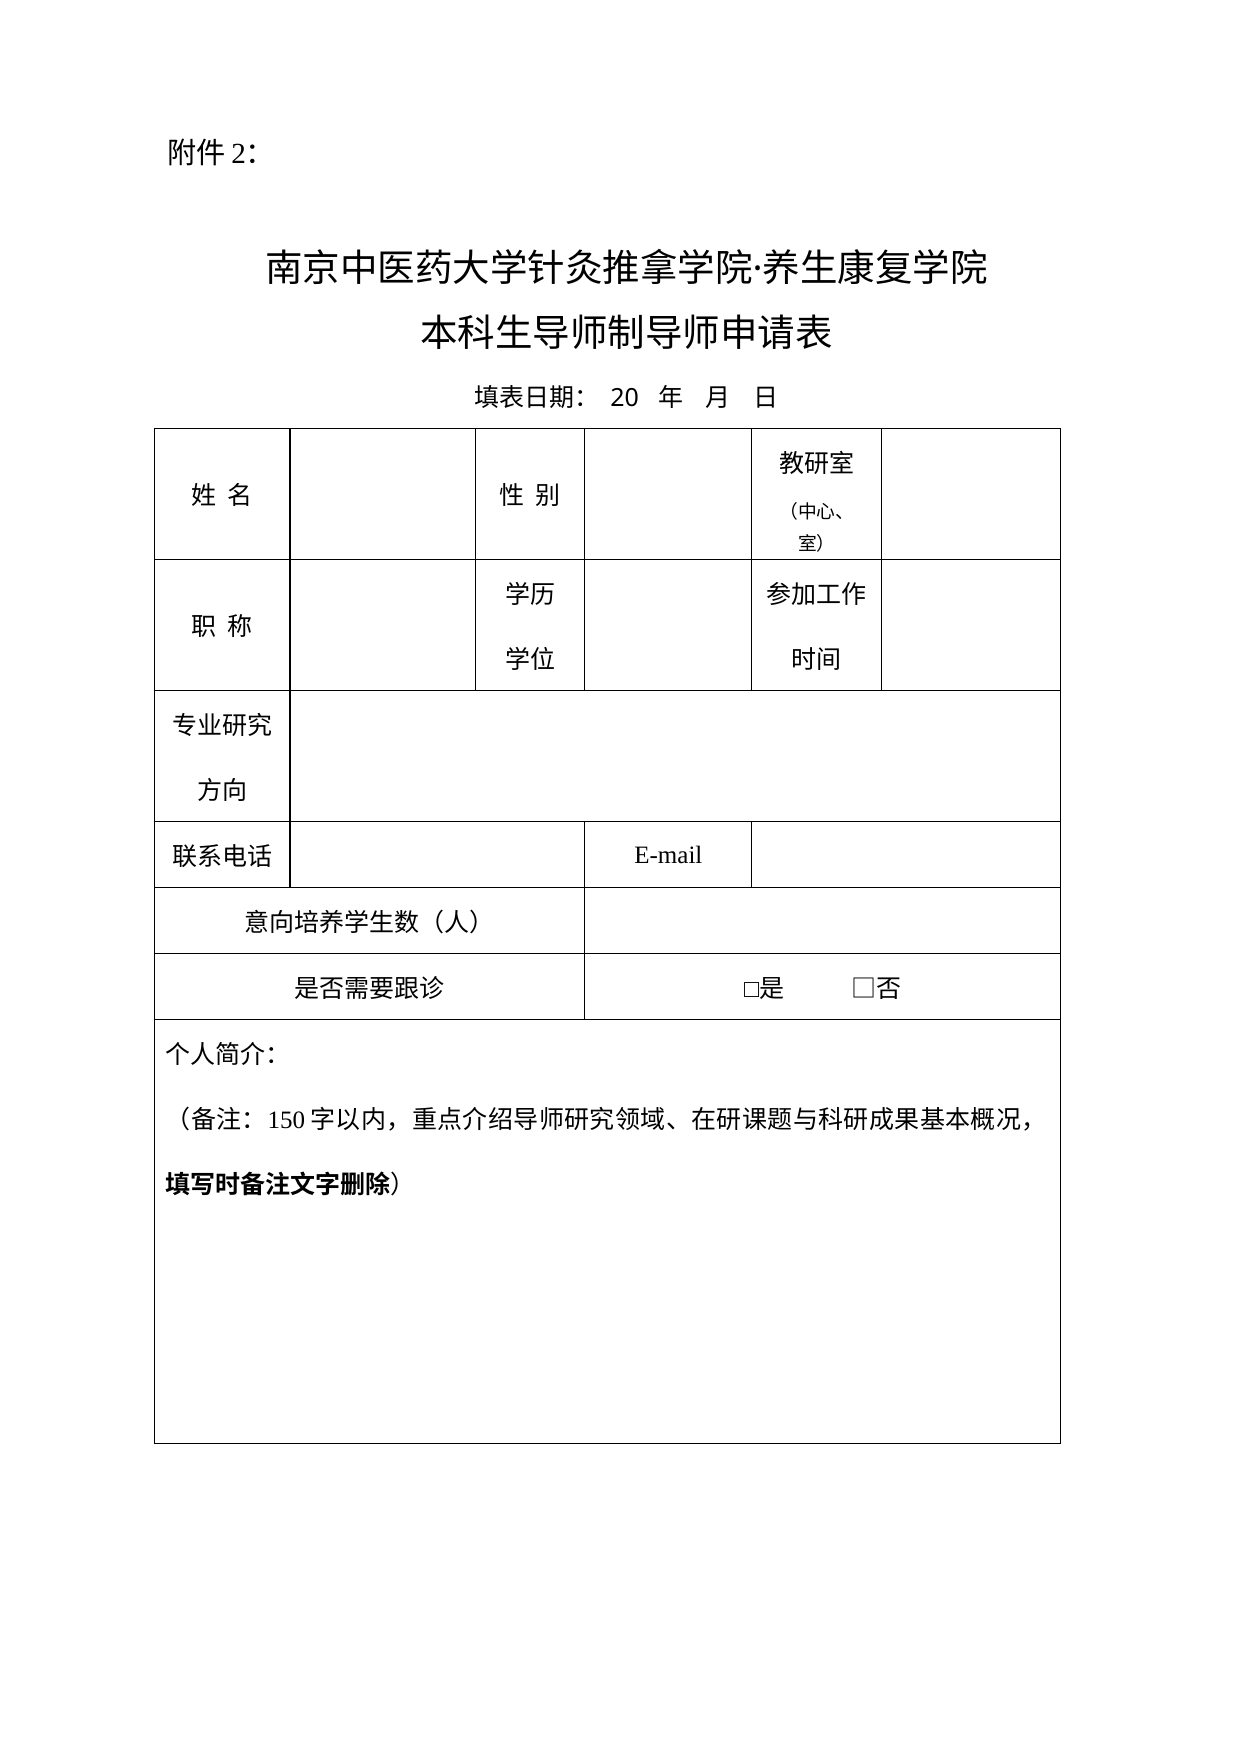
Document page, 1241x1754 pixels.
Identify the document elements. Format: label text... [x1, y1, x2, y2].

text 本科生导师制导师申请表 [165, 298, 1087, 363]
table_cell 职 称 [155, 560, 289, 690]
table_header 教研室 （中心、室） [752, 429, 881, 559]
table_cell 学历 学位 [476, 560, 584, 690]
table_cell E-mail [585, 822, 751, 887]
table_cell 参加工作时间 [752, 560, 881, 690]
table_cell [585, 560, 751, 690]
table_header [585, 429, 751, 559]
table_cell □是 □否 [585, 954, 1060, 1019]
table_cell [752, 822, 1060, 887]
table_cell [291, 822, 584, 887]
table_header 性 别 [476, 429, 584, 559]
table_header [882, 429, 1060, 559]
table_cell [291, 691, 1060, 821]
table_cell 意向培养学生数（人） [155, 888, 584, 953]
table_cell [291, 560, 475, 690]
table_cell 个人简介： （备注：150字以内，重点介绍导师研究领域、在研课题与科研成果基本概况，填写时备注文字删除） [155, 1020, 1060, 1443]
table_cell [882, 560, 1060, 690]
text 填表日期： 20 年 月 日 [165, 363, 1087, 428]
table_cell [585, 888, 1060, 953]
table_cell 是否需要跟诊 [155, 954, 584, 1019]
text 南京中医药大学针灸推拿学院·养生康复学院 [165, 233, 1087, 298]
table_header [291, 429, 475, 559]
table_cell 联系电话 [155, 822, 289, 887]
table_cell 专业研究方向 [155, 691, 289, 821]
table_header 姓 名 [155, 429, 289, 559]
